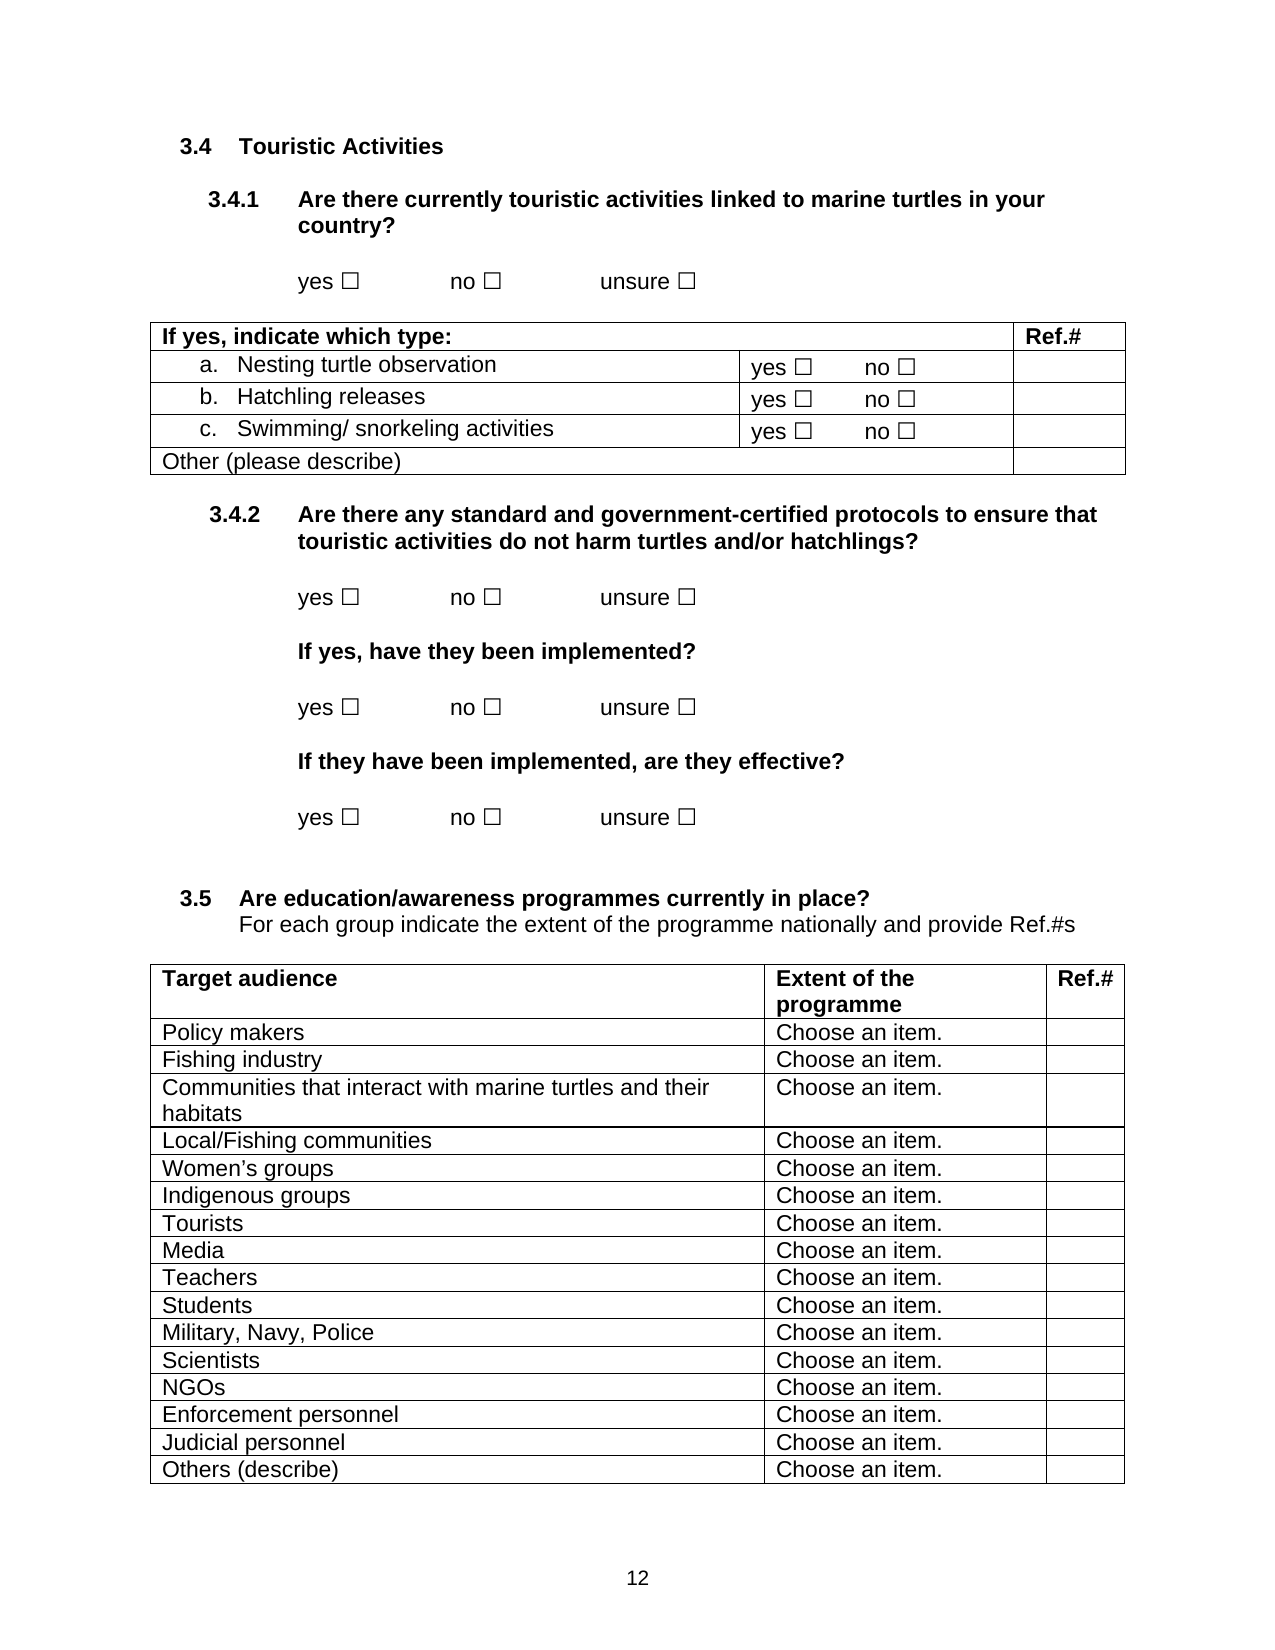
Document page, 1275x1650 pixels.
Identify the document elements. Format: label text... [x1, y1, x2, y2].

table_cell [1014, 383, 1125, 414]
list Are there currently touristic activities linked to marine turtles in your country? [208, 186, 1125, 238]
table_cell [1014, 415, 1125, 447]
table_cell Other (please describe) [151, 448, 1013, 474]
table_cell [1047, 1237, 1124, 1263]
table_cell [1047, 1429, 1124, 1455]
table_cell [1047, 1128, 1124, 1154]
table_cell NGOs [151, 1374, 764, 1400]
list For each group indicate the extent of the programme nationally and provide Ref.#s [239, 911, 1125, 938]
text If yes, have they been implemented? [298, 638, 1125, 664]
table_cell Students [151, 1292, 764, 1318]
table_cell [1047, 1401, 1124, 1428]
list yes no unsure [298, 265, 1125, 296]
table_cell Indigenous groups [151, 1182, 764, 1208]
table_cell Fishing industry [151, 1046, 764, 1073]
table_cell Teachers [151, 1264, 764, 1291]
table_cell Tourists [151, 1210, 764, 1236]
text yes no unsure [298, 691, 1125, 722]
table_cell Policy makers [151, 1019, 764, 1045]
table_cell Media [151, 1237, 764, 1263]
text If they have been implemented, are they effective? [298, 748, 1125, 775]
table_cell [1047, 1374, 1124, 1400]
list Touristic Activities [179, 133, 1125, 159]
table_header Target audience [151, 965, 764, 1018]
table_cell Military, Navy, Police [151, 1319, 764, 1346]
table_cell Others (describe) [151, 1456, 764, 1482]
table_header If yes, indicate which type: [151, 323, 1013, 350]
table_header Ref.# [1047, 965, 1124, 1018]
table_cell Nesting turtle observation [151, 351, 739, 382]
table_cell yes no [740, 415, 1013, 447]
table_cell [1047, 1456, 1124, 1482]
table_cell Swimming/ snorkeling activities [151, 415, 739, 447]
table_cell [1047, 1347, 1124, 1373]
list yes no unsure [298, 580, 1125, 612]
table_cell Scientists [151, 1347, 764, 1373]
list Are there any standard and government-certified protocols to ensure that touristic activities do not harm turtles and/or hatchlings? [209, 501, 1125, 554]
table_cell Local/Fishing communities [151, 1128, 764, 1154]
table_cell [1047, 1292, 1124, 1318]
list Are education/awareness programmes currently in place? [179, 885, 1125, 911]
table_cell [1047, 1155, 1124, 1181]
table_cell Judicial personnel [151, 1429, 764, 1455]
table_cell Women’s groups [151, 1155, 764, 1181]
table_cell [1047, 1019, 1124, 1045]
table_cell Communities that interact with marine turtles and their habitats [151, 1074, 764, 1126]
table_cell [1047, 1046, 1124, 1073]
table_cell [1047, 1210, 1124, 1236]
table_cell [1014, 448, 1125, 474]
table_cell Enforcement personnel [151, 1401, 764, 1428]
table_cell [1014, 351, 1125, 382]
list yes no unsure [298, 801, 1125, 832]
table_cell [1047, 1074, 1124, 1126]
table_cell [1047, 1319, 1124, 1346]
table_header Ref.# [1014, 323, 1125, 350]
table_header Extent of the programme [765, 965, 1046, 1018]
table_cell Hatchling releases [151, 383, 739, 414]
table_cell yes no [740, 383, 1013, 414]
table_cell yes no [740, 351, 1013, 382]
table_cell [1047, 1182, 1124, 1208]
table_cell [1047, 1264, 1124, 1291]
